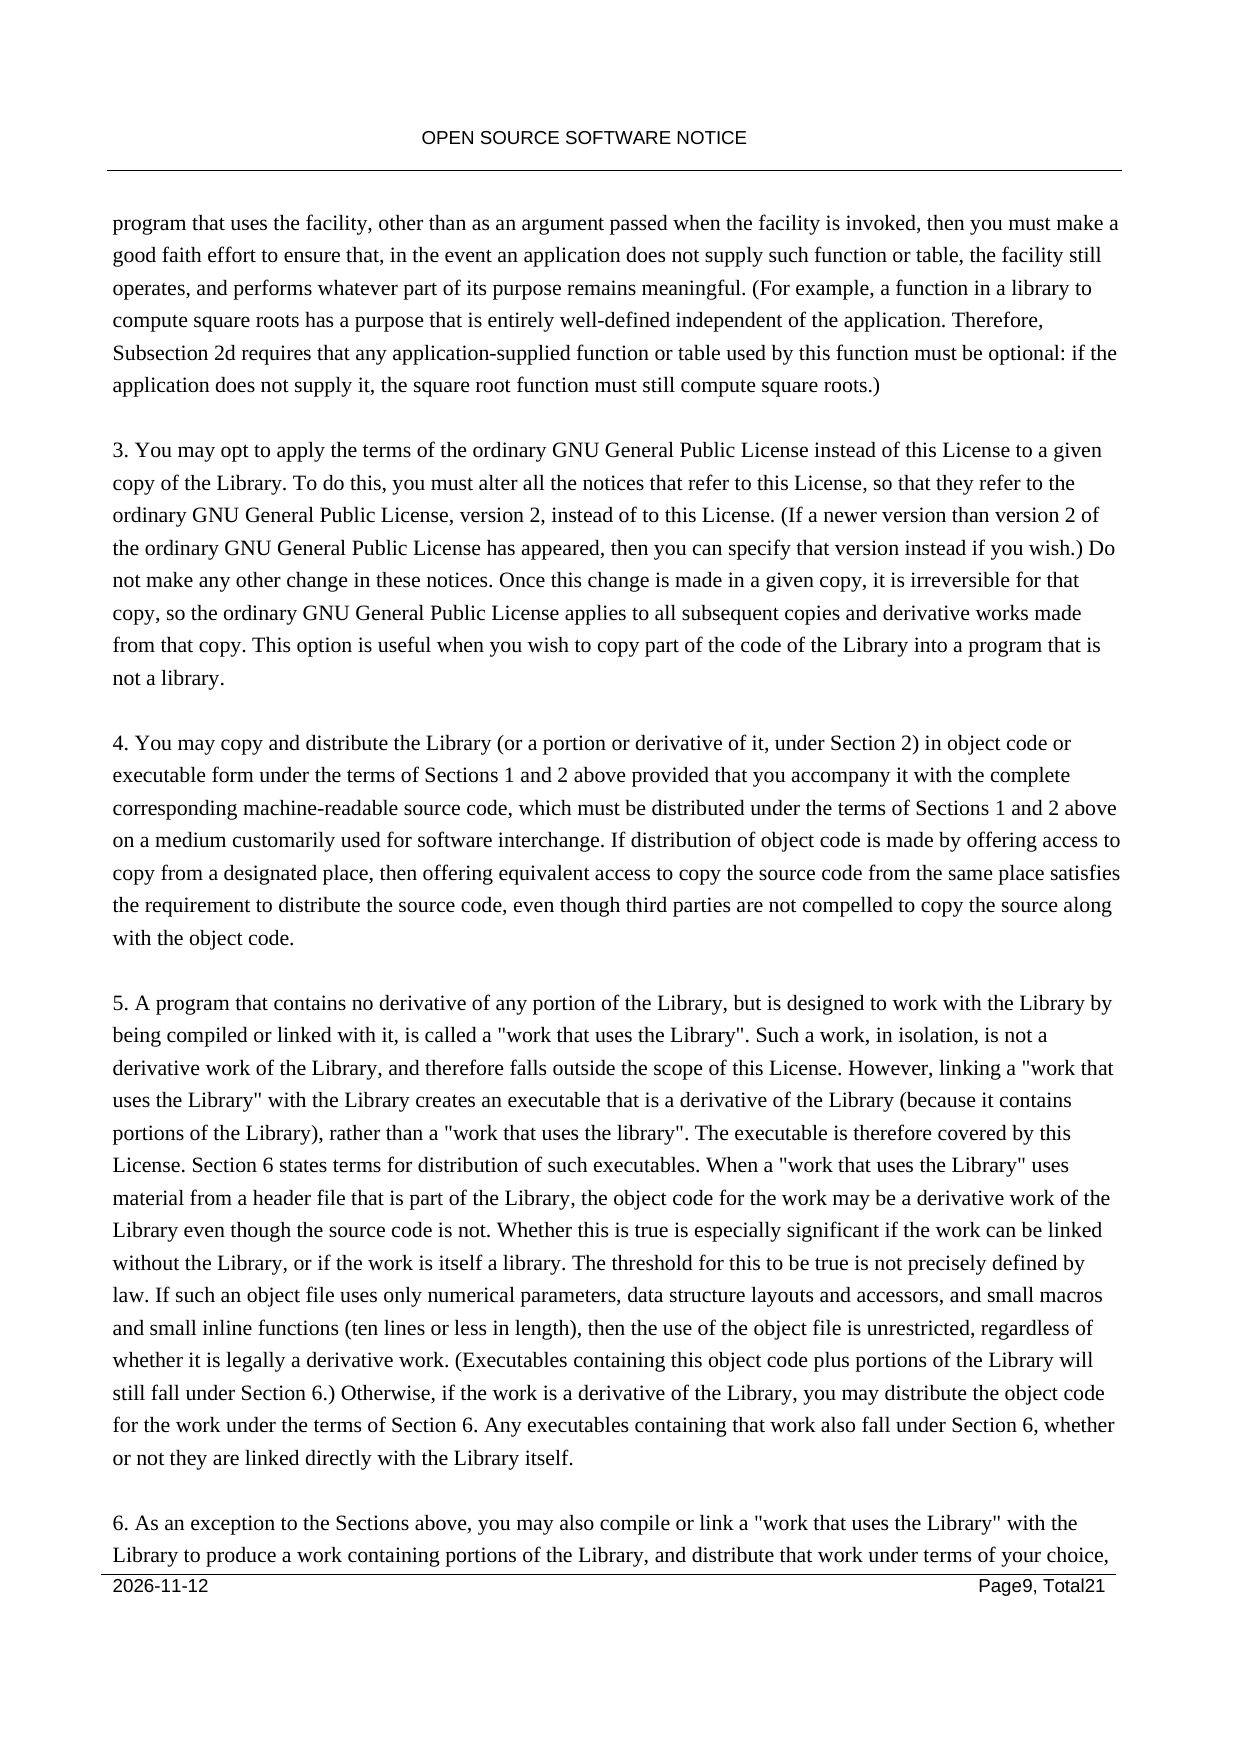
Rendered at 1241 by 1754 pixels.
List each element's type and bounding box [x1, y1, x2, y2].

text [112, 206, 1128, 1571]
